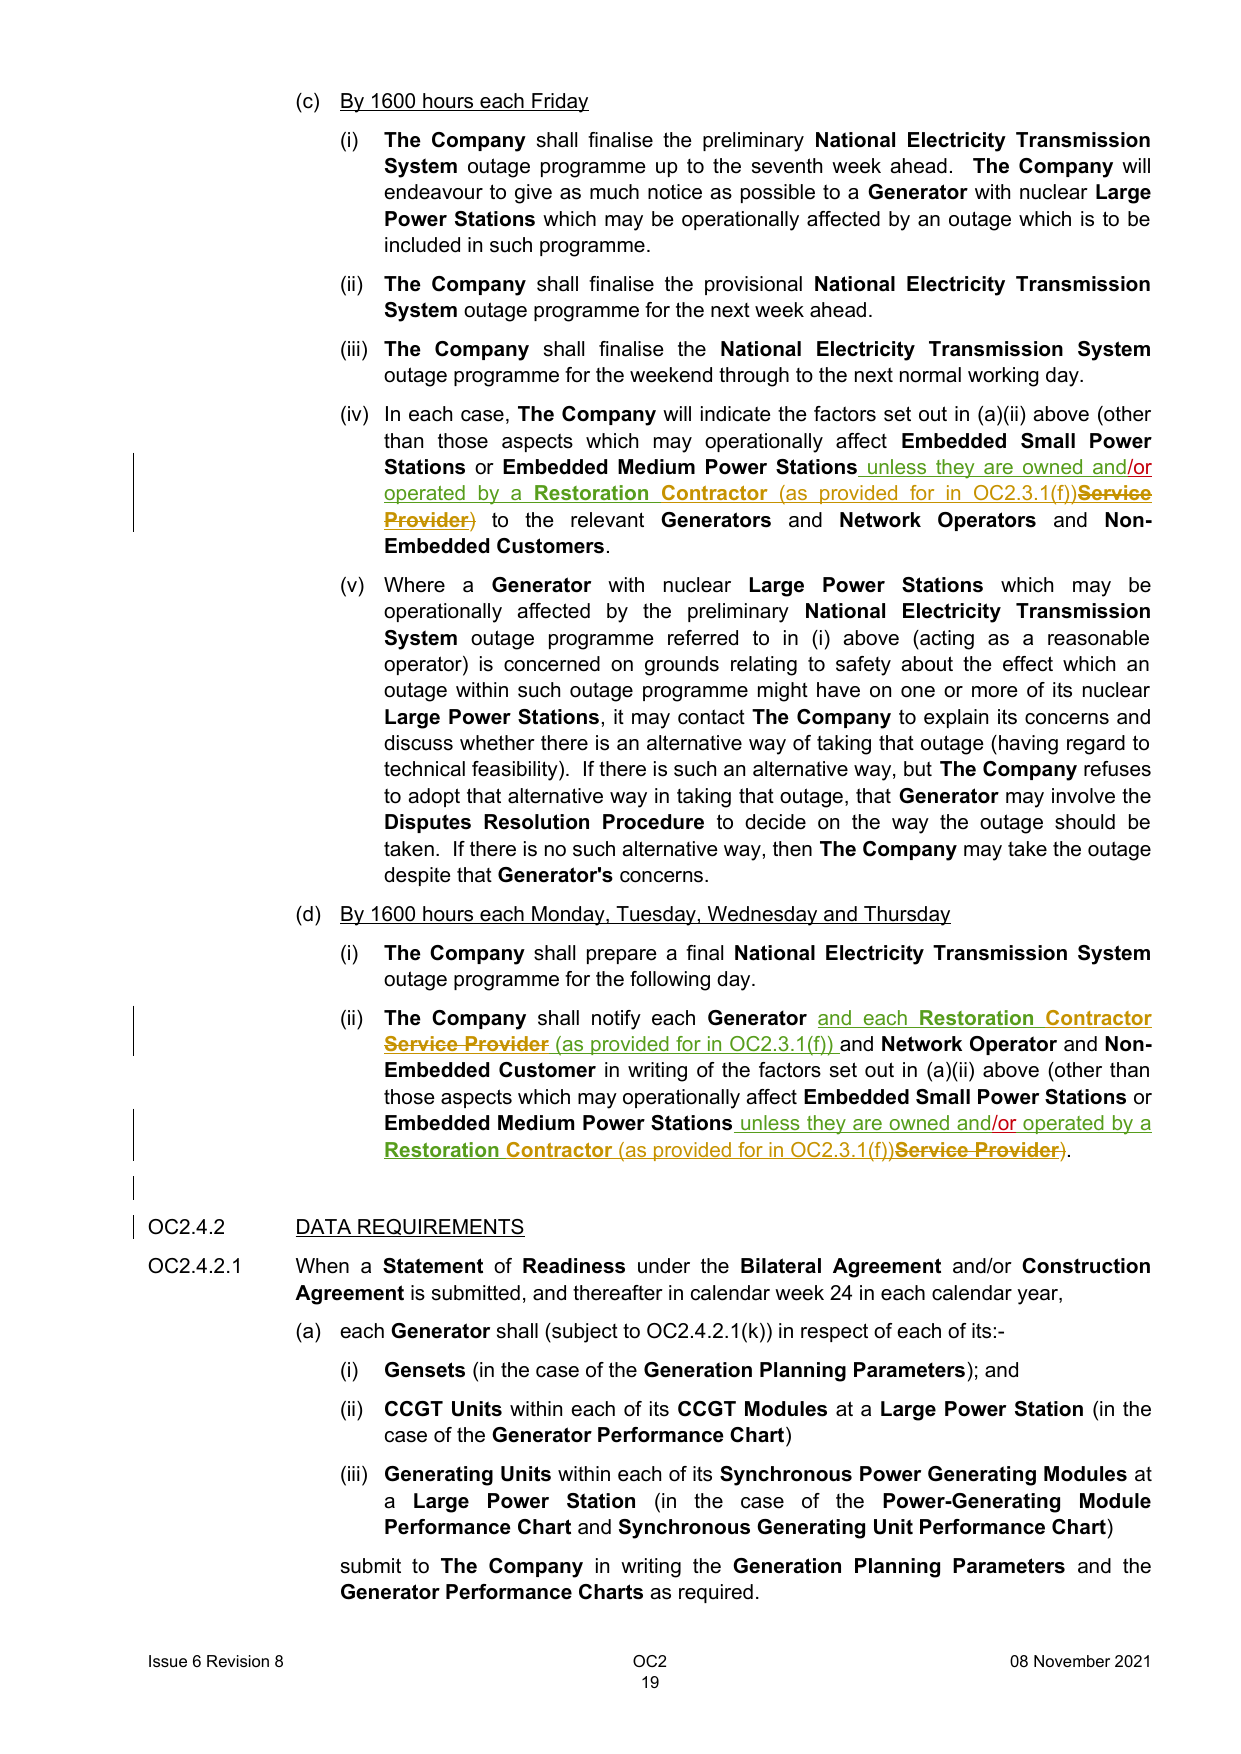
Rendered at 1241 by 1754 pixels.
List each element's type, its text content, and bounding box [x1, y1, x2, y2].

text (ii) The Company shall notify each Generator and Network Operator and Non-Embedded Customer in writing of the factors set out in (a)(ii) above (other than those aspects which may operationally affect Embedded Small Power Stations or Embedded Medium Power Stations. [340, 1006, 1152, 1161]
text (ii) CCGT Units within each of its CCGT Modules at a Large Power Station (in the case of the Generator Performance Chart) [340, 1397, 1152, 1447]
text (i) The Company shall prepare a final National Electricity Transmission System outage programme for the following day. [340, 940, 1152, 991]
text (a) each Generator shall (subject to OC2.4.2.1(k)) in respect of each of its:- [295, 1319, 1152, 1343]
text OC2.4.2.1 When a Statement of Readiness under the Bilateral Agreement and/or Construction Agreement is submitted, and thereafter in calendar week 24 in each calendar year, [148, 1254, 1152, 1304]
text (i) Gensets (in the case of the Generation Planning Parameters); and [340, 1358, 1152, 1382]
text (iii) Generating Units within each of its Synchronous Power Generating Modules at a Large Power Station (in the case of the Power-Generating Module Performance Chart and Synchronous Generating Unit Performance Chart) [340, 1462, 1152, 1539]
text OC2.4.2 DATA REQUIREMENTS [148, 1215, 1152, 1239]
text submit to The Company in writing the Generation Planning Parameters and the Generator Performance Charts as required. [295, 1554, 1152, 1604]
text (v) Where a Generator with nuclear Large Power Stations which may be operationally affected by the preliminary National Electricity Transmission System outage programme referred to in (i) above (acting as a reasonable operator) is concerned on grounds relating to safety about the effect which an outage within such outage programme might have on one or more of its nuclear Large Power Stations, it may contact The Company to explain its concerns and discuss whether there is an alternative way of taking that outage (having regard to technical feasibility). If there is such an alternative way, but The Company refuses to adopt that alternative way in taking that outage, that Generator may involve the Disputes Resolution Procedure to decide on the way the outage should be taken. If there is no such alternative way, then The Company may take the outage despite that Generator's concerns. [340, 573, 1152, 887]
text (i) The Company shall finalise the preliminary National Electricity Transmission System outage programme up to the seventh week ahead. The Company will endeavour to give as much notice as possible to a Generator with nuclear Large Power Stations which may be operationally affected by an outage which is to be included in such programme. [340, 127, 1152, 257]
text (iv) In each case, The Company will indicate the factors set out in (a)(ii) above (other than those aspects which may operationally affect Embedded Small Power Stations or Embedded Medium Power Stations to the relevant Generators and Network Operators and Non-Embedded Customers. [340, 402, 1152, 558]
text (iii) The Company shall finalise the National Electricity Transmission System outage programme for the weekend through to the next normal working day. [340, 337, 1152, 387]
text (d) By 1600 hours each Monday, Tuesday, Wednesday and Thursday [295, 902, 1152, 926]
text (ii) The Company shall finalise the provisional National Electricity Transmission System outage programme for the next week ahead. [340, 272, 1152, 322]
text (c) By 1600 hours each Friday [295, 89, 1152, 113]
